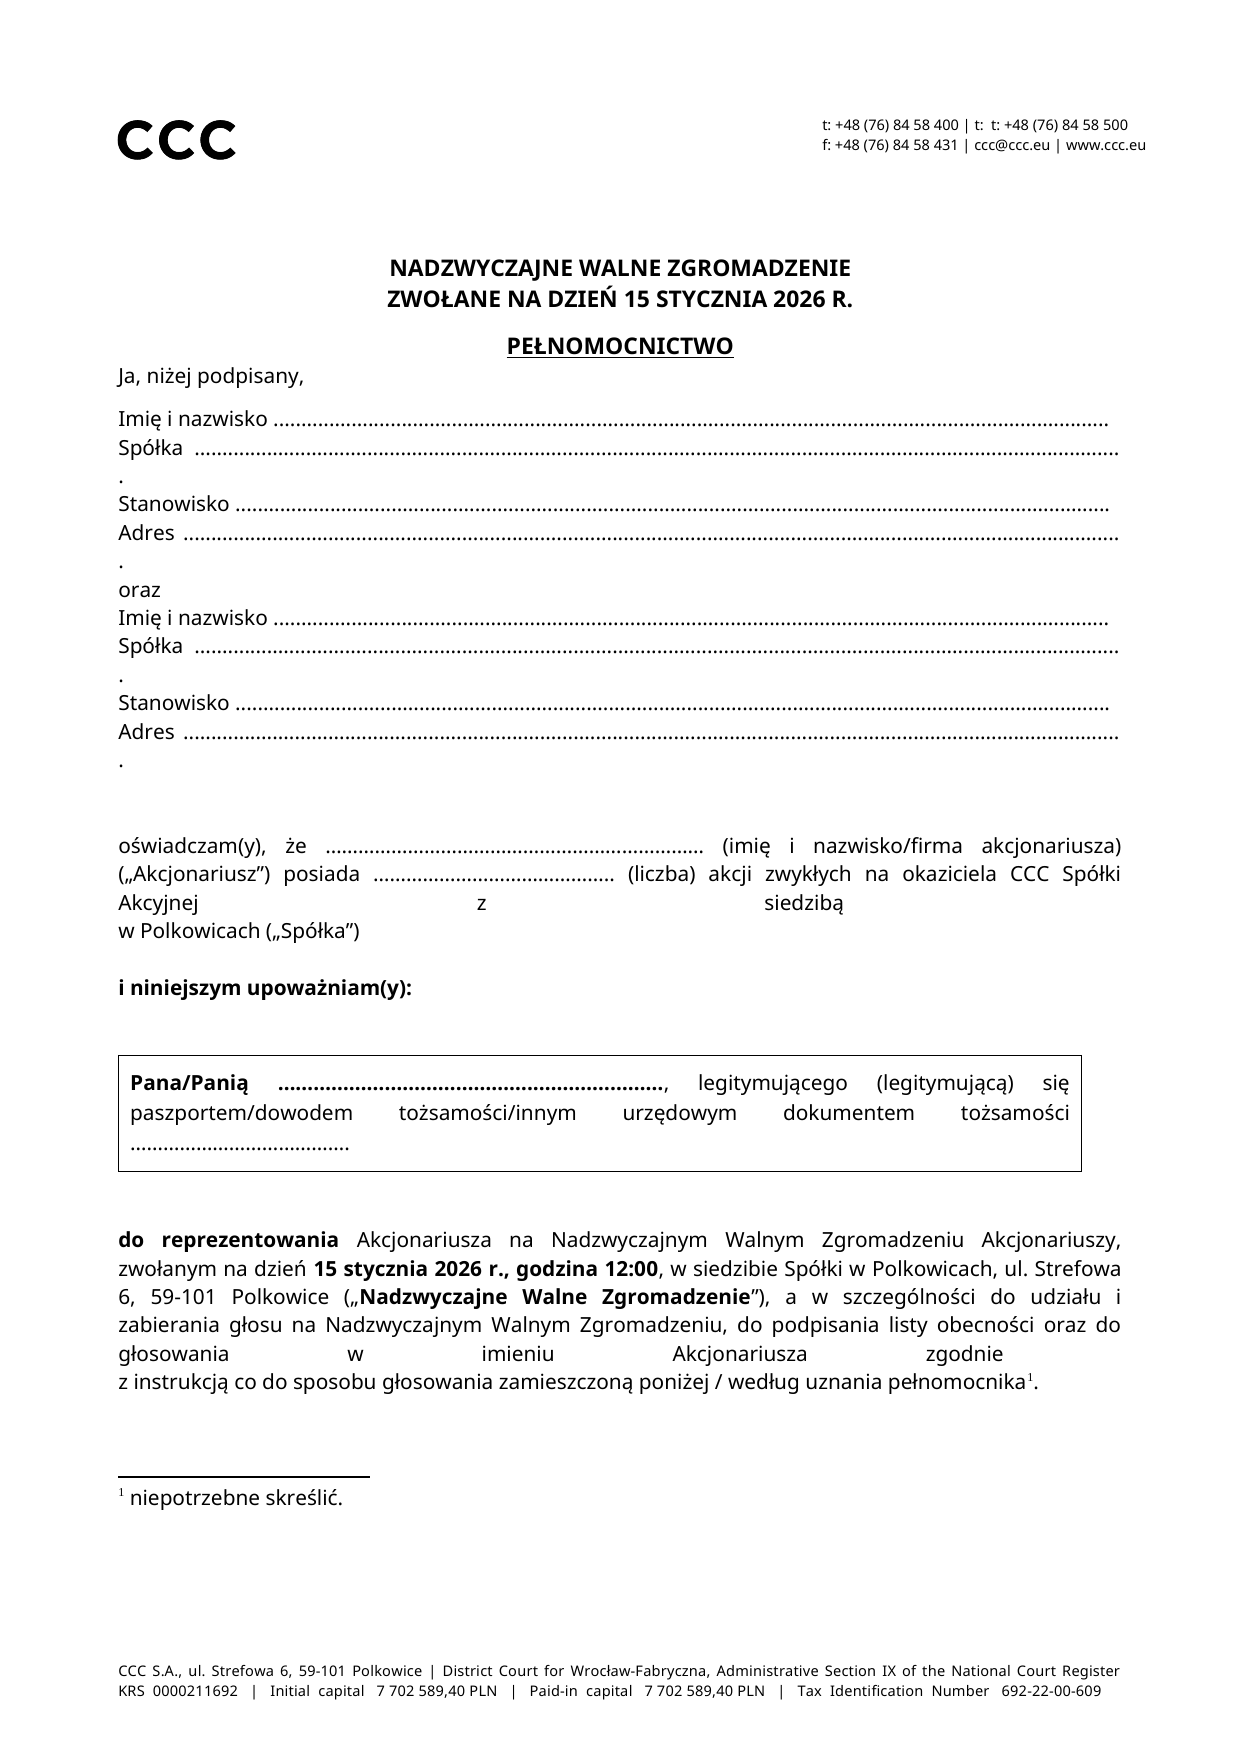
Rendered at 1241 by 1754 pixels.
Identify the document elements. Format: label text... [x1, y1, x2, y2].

text Ja, niżej podpisany, [118, 362, 1122, 390]
text Spółka ....................................................................................................................................................................... [118, 433, 1122, 489]
text Adres ......................................................................................................................................................................... [118, 717, 1122, 774]
text oświadczam(y), że …………………………………………………………… (imię i nazwisko/firma akcjonariusza) („Akcjonariusz”) posiada …………………………………….. (liczba) akcji zwykłych na okaziciela CCC Spółki Akcyjnej z siedzibą w Polkowicach („Spółka”) [118, 831, 1122, 944]
text Stanowisko ............................................................................................................................................................. [118, 489, 1122, 518]
text i niniejszym upoważniam(y): [118, 973, 1122, 1001]
text NADZWYCZAJNE WALNE ZGROMADZENIE [118, 252, 1122, 283]
text Imię i nazwisko ...................................................................................................................................................... [118, 603, 1122, 632]
text do reprezentowania Akcjonariusza na Nadzwyczajnym Walnym Zgromadzeniu Akcjonariuszy, zwołanym na dzień 15 stycznia 2026 r., godzina 12:00, w siedzibie Spółki w Polkowicach, ul. Strefowa 6, 59-101 Polkowice („Nadzwyczajne Walne Zgromadzenie”), a w szczególności do udziału i zabierania głosu na Nadzwyczajnym Walnym Zgromadzeniu, do podpisania listy obecności oraz do głosowania w imieniu Akcjonariusza zgodnie z instrukcją co do sposobu głosowania zamieszczoną poniżej / według uznania pełnomocnika. [118, 1225, 1122, 1396]
text ZWOŁANE NA DZIEŃ 15 STYCZNIA 2026 R. [118, 283, 1122, 315]
picture [0, 2, 1241, 252]
text Adres ......................................................................................................................................................................... [118, 518, 1122, 575]
text oraz [118, 575, 1122, 603]
text Spółka ....................................................................................................................................................................... [118, 632, 1122, 688]
text Imię i nazwisko ...................................................................................................................................................... [118, 404, 1122, 433]
table_header Pana/Panią ……………………………………..…………………, legitymującego (legitymującą) się paszportem/dowodem tożsamości/innym urzędowym dokumentem tożsamości …………………………………. [119, 1056, 1081, 1171]
text Stanowisko ............................................................................................................................................................. [118, 688, 1122, 717]
text PEŁNOMOCNICTWO [118, 330, 1122, 362]
